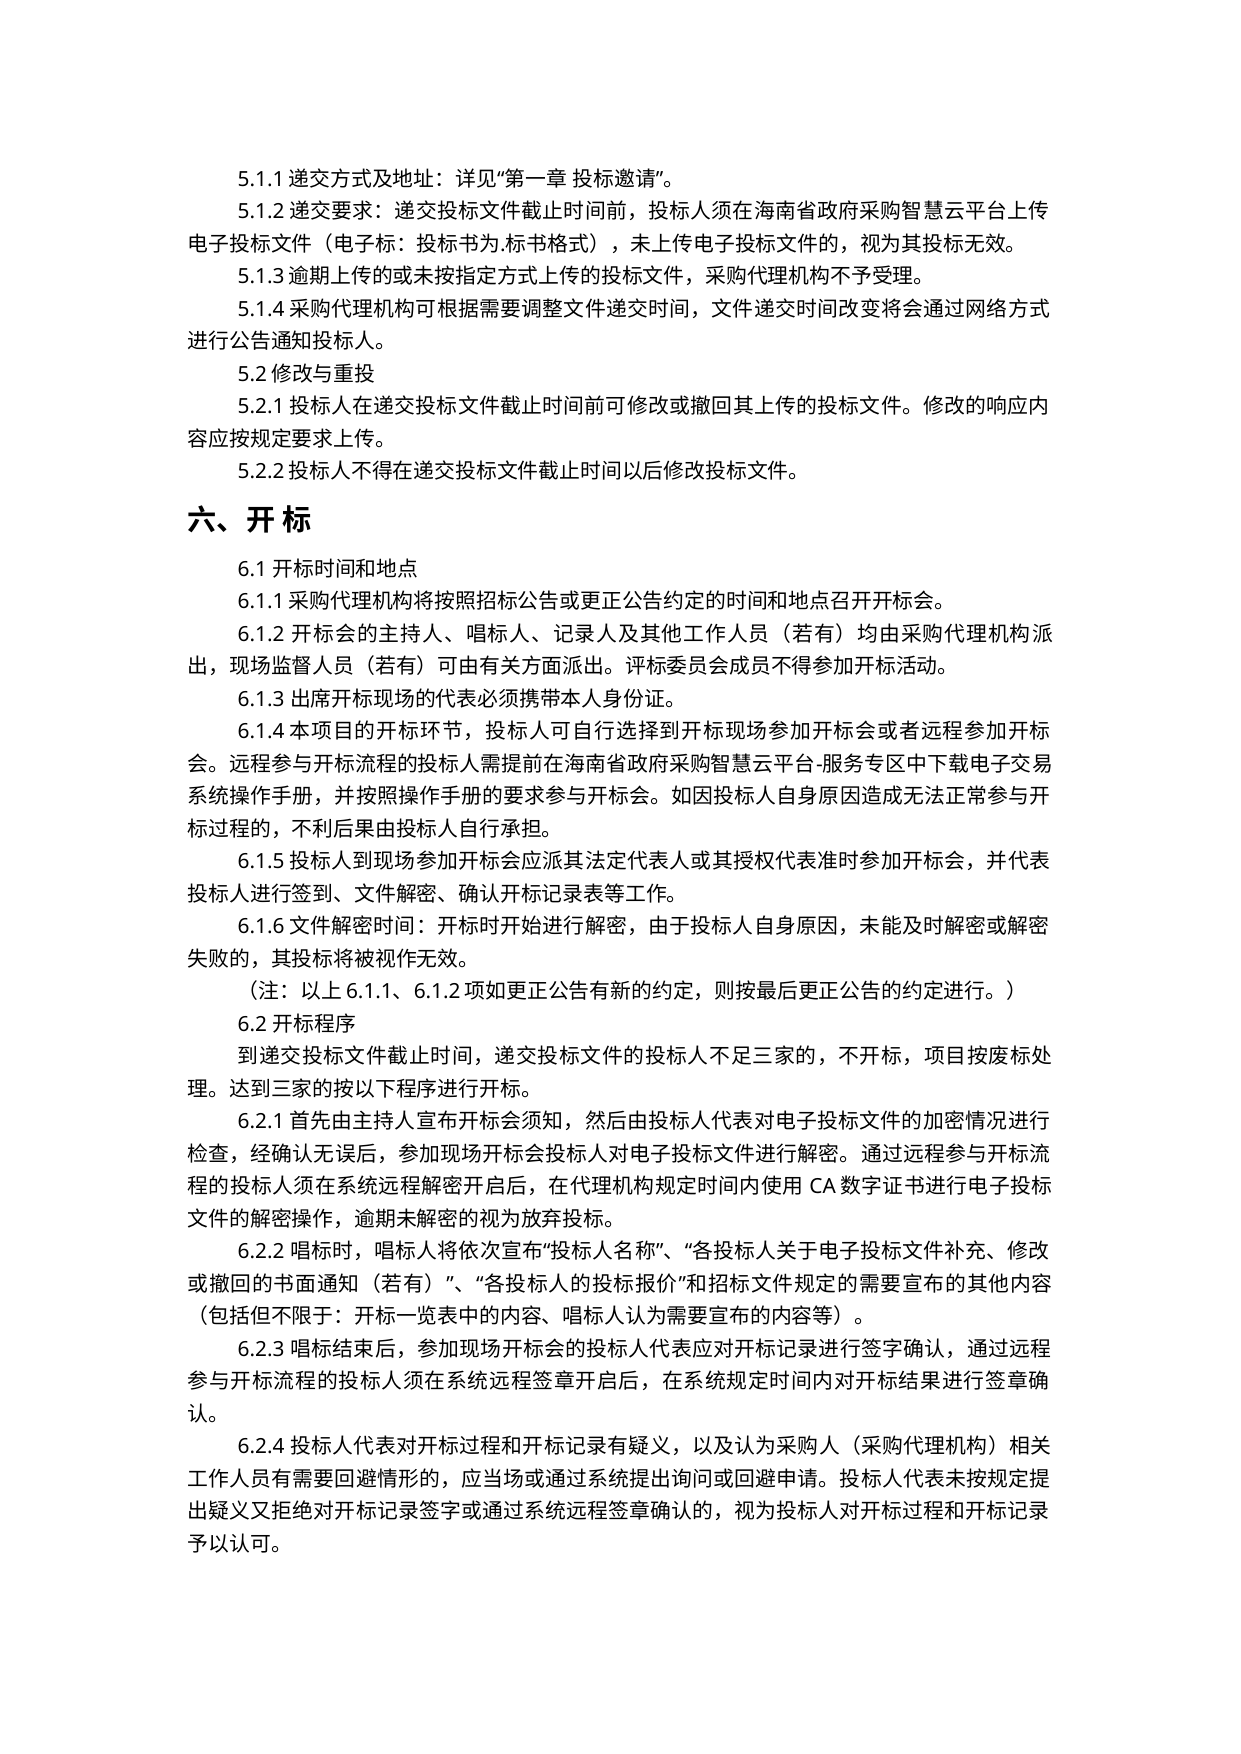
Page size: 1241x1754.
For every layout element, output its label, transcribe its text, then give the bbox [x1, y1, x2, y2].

text 5.1.4采购代理机构可根据需要调整文件递交时间，文件递交时间改变将会通过网络方式进行公告通知投标人。 [187, 292, 1053, 357]
text 5.1.1递交方式及地址：详见“第一章 投标邀请”。 [187, 162, 1053, 194]
text 6.1.6文件解密时间：开标时开始进行解密，由于投标人自身原因，未能及时解密或解密失败的，其投标将被视作无效。 [187, 909, 1053, 974]
text 6.2 开标程序 [187, 1007, 1053, 1039]
text 6.2.3 唱标结束后，参加现场开标会的投标人代表应对开标记录进行签字确认，通过远程参与开标流程的投标人须在系统远程签章开启后，在系统规定时间内对开标结果进行签章确认。 [187, 1332, 1053, 1429]
text 6.1.1采购代理机构将按照招标公告或更正公告约定的时间和地点召开开标会。 [187, 584, 1053, 617]
text 6.1.3 出席开标现场的代表必须携带本人身份证。 [187, 682, 1053, 714]
text 5.2.2投标人不得在递交投标文件截止时间以后修改投标文件。 [187, 454, 1053, 487]
text 到递交投标文件截止时间，递交投标文件的投标人不足三家的，不开标，项目按废标处理。达到三家的按以下程序进行开标。 [187, 1039, 1053, 1104]
text 5.1.3逾期上传的或未按指定方式上传的投标文件，采购代理机构不予受理。 [187, 259, 1053, 292]
text 5.2.1投标人在递交投标文件截止时间前可修改或撤回其上传的投标文件。修改的响应内容应按规定要求上传。 [187, 389, 1053, 454]
text 6.1.5投标人到现场参加开标会应派其法定代表人或其授权代表准时参加开标会，并代表投标人进行签到、文件解密、确认开标记录表等工作。 [187, 844, 1053, 909]
text 5.1.2递交要求：递交投标文件截止时间前，投标人须在海南省政府采购智慧云平台上传电子投标文件（电子标：投标书为.标书格式），未上传电子投标文件的，视为其投标无效。 [187, 194, 1053, 259]
text 六、开 标 [187, 487, 1053, 552]
text 6.2.2 唱标时，唱标人将依次宣布“投标人名称”、“各投标人关于电子投标文件补充、修改或撤回的书面通知（若有）”、“各投标人的投标报价”和招标文件规定的需要宣布的其他内容（包括但不限于：开标一览表中的内容、唱标人认为需要宣布的内容等）。 [187, 1234, 1053, 1332]
text （注：以上6.1.1、6.1.2项如更正公告有新的约定，则按最后更正公告的约定进行。） [187, 974, 1053, 1007]
text 6.1.4本项目的开标环节，投标人可自行选择到开标现场参加开标会或者远程参加开标会。远程参与开标流程的投标人需提前在海南省政府采购智慧云平台-服务专区中下载电子交易系统操作手册，并按照操作手册的要求参与开标会。如因投标人自身原因造成无法正常参与开标过程的，不利后果由投标人自行承担。 [187, 714, 1053, 844]
text 5.2修改与重投 [187, 357, 1053, 389]
text 6.2.4 投标人代表对开标过程和开标记录有疑义，以及认为采购人（采购代理机构）相关工作人员有需要回避情形的，应当场或通过系统提出询问或回避申请。投标人代表未按规定提出疑义又拒绝对开标记录签字或通过系统远程签章确认的，视为投标人对开标过程和开标记录予以认可。 [187, 1429, 1053, 1559]
text 6.1 开标时间和地点 [187, 552, 1053, 584]
text 6.1.2 开标会的主持人、唱标人、记录人及其他工作人员（若有）均由采购代理机构派出，现场监督人员（若有）可由有关方面派出。评标委员会成员不得参加开标活动。 [187, 617, 1053, 682]
text 6.2.1首先由主持人宣布开标会须知，然后由投标人代表对电子投标文件的加密情况进行检查，经确认无误后，参加现场开标会投标人对电子投标文件进行解密。通过远程参与开标流程的投标人须在系统远程解密开启后，在代理机构规定时间内使用CA数字证书进行电子投标文件的解密操作，逾期未解密的视为放弃投标。 [187, 1104, 1053, 1234]
